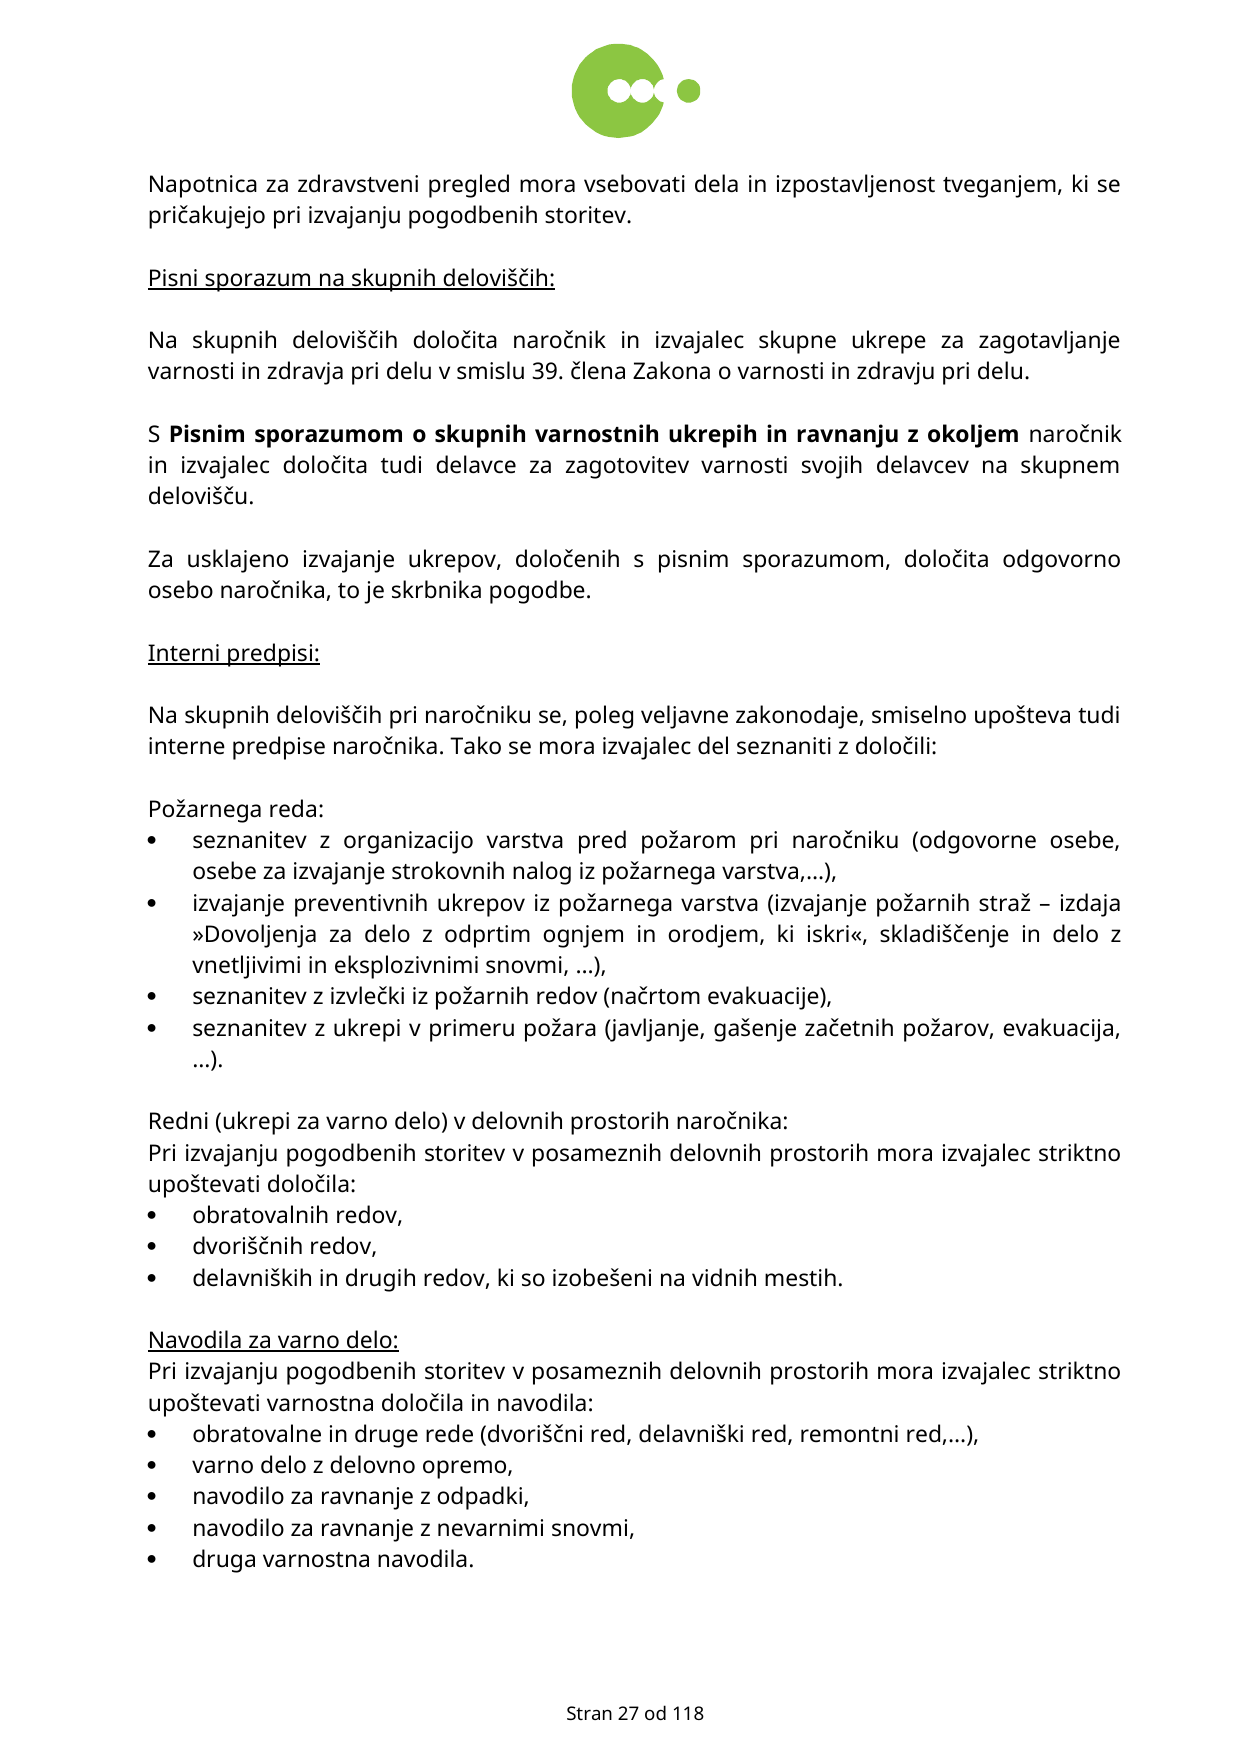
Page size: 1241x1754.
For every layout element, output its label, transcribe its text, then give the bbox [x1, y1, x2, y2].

text Napotnica za zdravstveni pregled mora vsebovati dela in izpostavljenost tveganjem, ki se pričakujejo pri izvajanju pogodbenih storitev. [148, 168, 1122, 230]
list seznanitev z izvlečki iz požarnih redov (načrtom evakuacije), [148, 980, 1122, 1011]
text Pisni sporazum na skupnih deloviščih: [148, 261, 1122, 293]
text Pri izvajanju pogodbenih storitev v posameznih delovnih prostorih mora izvajalec striktno upoštevati varnostna določila in navodila: [148, 1355, 1122, 1418]
list navodilo za ravnanje z nevarnimi snovmi, [148, 1511, 1122, 1543]
list varno delo z delovno opremo, [148, 1449, 1122, 1480]
list seznanitev z organizacijo varstva pred požarom pri naročniku (odgovorne osebe, osebe za izvajanje strokovnih nalog iz požarnega varstva,…), [148, 824, 1122, 886]
list obratovalnih redov, [148, 1199, 1122, 1230]
text Redni (ukrepi za varno delo) v delovnih prostorih naročnika: [148, 1105, 1122, 1136]
list obratovalne in druge rede (dvoriščni red, delavniški red, remontni red,…), [148, 1418, 1122, 1449]
list seznanitev z ukrepi v primeru požara (javljanje, gašenje začetnih požarov, evakuacija,…). [148, 1011, 1122, 1074]
list navodilo za ravnanje z odpadki, [148, 1480, 1122, 1511]
list dvoriščnih redov, [148, 1230, 1122, 1261]
text Pri izvajanju pogodbenih storitev v posameznih delovnih prostorih mora izvajalec striktno upoštevati določila: [148, 1136, 1122, 1199]
text Na skupnih deloviščih določita naročnik in izvajalec skupne ukrepe za zagotavljanje varnosti in zdravja pri delu v smislu 39. člena Zakona o varnosti in zdravju pri delu. [148, 324, 1122, 386]
list delavniških in drugih redov, ki so izobešeni na vidnih mestih. [148, 1261, 1122, 1293]
text Za usklajeno izvajanje ukrepov, določenih s pisnim sporazumom, določita odgovorno osebo naročnika, to je skrbnika pogodbe. [148, 543, 1122, 605]
list izvajanje preventivnih ukrepov iz požarnega varstva (izvajanje požarnih straž – izdaja »Dovoljenja za delo z odprtim ognjem in orodjem, ki iskri«, skladiščenje in delo z vnetljivimi in eksplozivnimi snovmi, …), [148, 886, 1122, 980]
text Interni predpisi: [148, 636, 1122, 668]
text S Pisnim sporazumom o skupnih varnostnih ukrepih in ravnanju z okoljem naročnik in izvajalec določita tudi delavce za zagotovitev varnosti svojih delavcev na skupnem delovišču. [148, 418, 1122, 511]
text Navodila za varno delo: [148, 1324, 1122, 1355]
text Na skupnih deloviščih pri naročniku se, poleg veljavne zakonodaje, smiselno upošteva tudi interne predpise naročnika. Tako se mora izvajalec del seznaniti z določili: [148, 699, 1122, 761]
text Požarnega reda: [148, 793, 1122, 824]
list druga varnostna navodila. [148, 1543, 1122, 1574]
